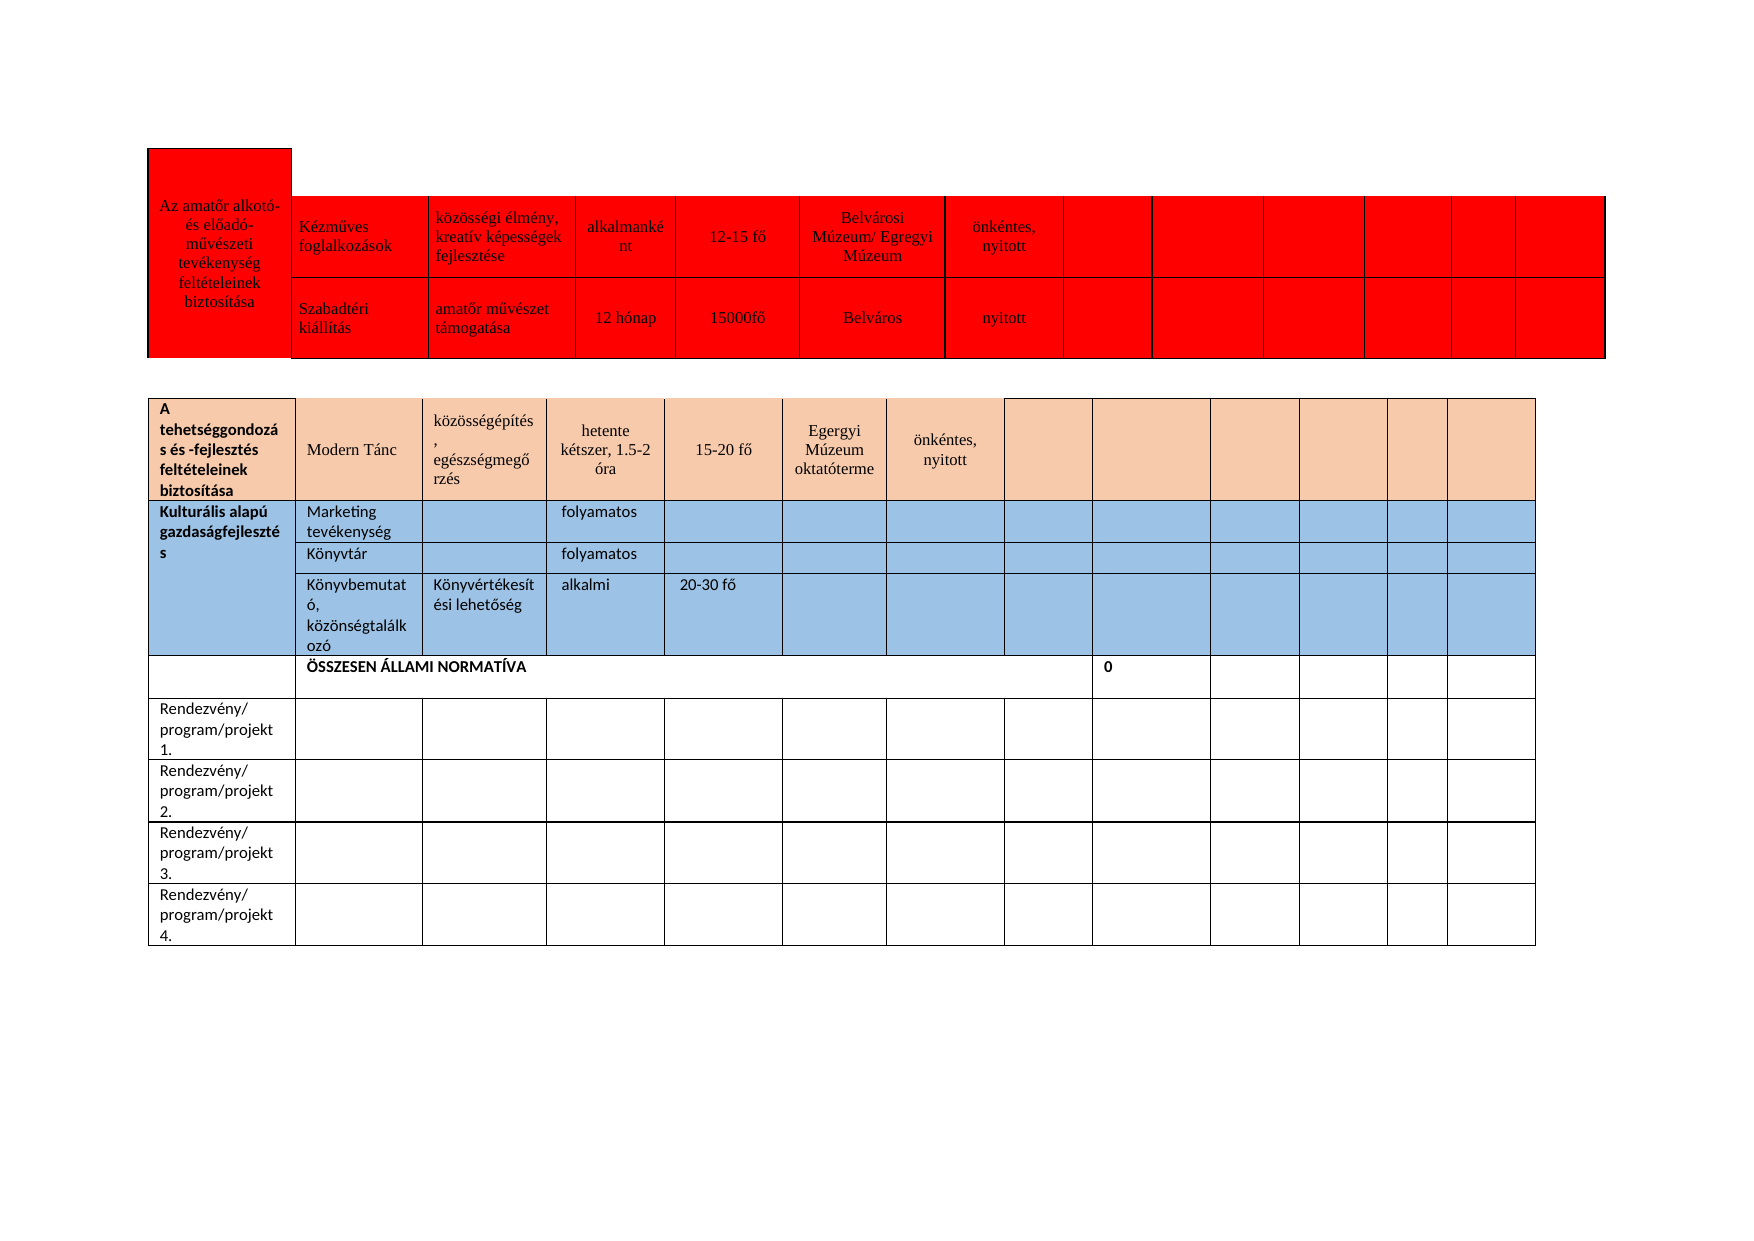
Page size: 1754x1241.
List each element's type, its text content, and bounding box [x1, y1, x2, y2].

table_cell [665, 884, 782, 945]
table_cell [665, 760, 782, 821]
table_cell amatőr művészet támogatása [429, 278, 575, 358]
table_cell [1388, 760, 1447, 821]
table_cell [1300, 501, 1387, 542]
table_cell [296, 884, 422, 945]
table_cell [1211, 699, 1299, 759]
table_cell [887, 823, 1004, 883]
table_cell [149, 656, 295, 697]
table_cell [1300, 884, 1387, 945]
table_cell [783, 884, 886, 945]
table_cell [783, 760, 886, 821]
table_cell [1300, 656, 1387, 697]
table_cell 20-30 fő [665, 574, 782, 655]
table_cell [665, 543, 782, 573]
table_cell [783, 543, 886, 573]
table_cell 0 [1093, 656, 1210, 697]
table_cell [296, 760, 422, 821]
table_cell [1452, 278, 1515, 358]
table_cell [1300, 543, 1387, 573]
table_cell [1452, 196, 1515, 277]
table_cell [1448, 760, 1535, 821]
table_cell [665, 501, 782, 542]
table_cell [887, 760, 1004, 821]
table_header [1005, 399, 1092, 500]
table_cell [1211, 760, 1299, 821]
table_cell Belváros [800, 278, 944, 358]
table_cell [887, 543, 1004, 573]
table_cell [1448, 884, 1535, 945]
table_cell [1211, 884, 1299, 945]
table_cell Könyvbemutató, közönségtalálkozó [296, 574, 422, 655]
table_cell [1093, 760, 1210, 821]
table_cell 12 hónap [576, 278, 675, 358]
table_cell [547, 760, 664, 821]
table_header A tehetséggondozás és -fejlesztés feltételeinek biztosítása [149, 399, 295, 500]
table_cell [1093, 574, 1210, 655]
table_cell alkalmanként [576, 196, 675, 277]
table_cell [1153, 278, 1263, 358]
table_cell [1388, 656, 1447, 697]
table_header közösségépítés, egészségmegőrzés [423, 398, 546, 500]
table_cell [1264, 196, 1364, 277]
table_cell [887, 884, 1004, 945]
table_cell [547, 823, 664, 883]
table_cell folyamatos [547, 543, 664, 573]
table_header [1388, 399, 1447, 500]
table_cell [1300, 574, 1387, 655]
table_header hetente kétszer, 1.5-2 óra [547, 398, 664, 500]
table_cell [887, 574, 1004, 655]
table_header Modern Tánc [296, 398, 422, 500]
table_cell [1365, 196, 1451, 277]
table_cell [1211, 823, 1299, 883]
table_cell [1064, 278, 1151, 358]
table_cell [665, 823, 782, 883]
table_cell [1388, 823, 1447, 883]
table_cell [1448, 656, 1535, 697]
table_cell [1388, 501, 1447, 542]
table_cell közösségi élmény, kreatív képességek fejlesztése [429, 196, 575, 277]
table_cell alkalmi [547, 574, 664, 655]
table_cell [1300, 699, 1387, 759]
table_cell Kulturális alapú gazdaságfejlesztés [149, 501, 295, 655]
table_cell Szabadtéri kiállítás [292, 278, 428, 358]
table_cell [1448, 574, 1535, 655]
table_header [1448, 399, 1535, 500]
table_cell 12-15 fő [676, 196, 799, 277]
table_cell [1388, 699, 1447, 759]
table_cell [1448, 823, 1535, 883]
table_cell [1005, 760, 1092, 821]
table_cell [1005, 543, 1092, 573]
table_cell önkéntes, nyitott [946, 196, 1063, 277]
table_cell Könyvértékesítési lehetőség [423, 574, 546, 655]
table_cell ÖSSZESEN ÁLLAMI NORMATÍVA [296, 656, 1092, 697]
table_cell nyitott [946, 278, 1063, 358]
table_cell 15000fő [676, 278, 799, 358]
table_cell Rendezvény/program/projekt 1. [149, 699, 295, 759]
table_cell [887, 699, 1004, 759]
table_cell [423, 760, 546, 821]
table_cell [1300, 760, 1387, 821]
table_cell [1211, 574, 1299, 655]
table_cell [1211, 656, 1299, 697]
table_cell [1516, 278, 1604, 358]
table_cell Rendezvény/program/projekt 3. [149, 823, 295, 883]
table_cell [1005, 823, 1092, 883]
table_header önkéntes, nyitott [887, 398, 1004, 500]
table_cell Marketing tevékenység [296, 501, 422, 542]
table_cell [1388, 543, 1447, 573]
table_cell [1448, 543, 1535, 573]
table_cell [887, 501, 1004, 542]
table_cell [1005, 574, 1092, 655]
table_cell Könyvtár [296, 543, 422, 573]
table_cell [1153, 196, 1263, 277]
table_header Egergyi Múzeum oktatóterme [783, 398, 886, 500]
table_header 15-20 fő [665, 398, 782, 500]
table_cell [423, 699, 546, 759]
table_cell [1448, 501, 1535, 542]
table_cell [423, 543, 546, 573]
table_cell [423, 884, 546, 945]
table_cell Az amatőr alkotó- és előadó-művészeti tevékenység feltételeinek biztosítása [149, 149, 291, 358]
table_cell [1300, 823, 1387, 883]
table_cell [1211, 501, 1299, 542]
table_cell Rendezvény/program/projekt 4. [149, 884, 295, 945]
table_cell Belvárosi Múzeum/ Egregyi Múzeum [800, 196, 944, 277]
table_cell [423, 501, 546, 542]
table_cell [1365, 278, 1451, 358]
table_header [1300, 399, 1387, 500]
table_cell [1264, 278, 1364, 358]
table_cell [1388, 884, 1447, 945]
table_cell [296, 823, 422, 883]
table_cell [1388, 574, 1447, 655]
table_header [1211, 399, 1299, 500]
table_cell [547, 699, 664, 759]
table_cell [1093, 823, 1210, 883]
table_cell [1516, 196, 1604, 277]
table_cell [423, 823, 546, 883]
table_cell Rendezvény/program/projekt 2. [149, 760, 295, 821]
table_cell [783, 501, 886, 542]
table_cell [665, 699, 782, 759]
table_cell [1093, 884, 1210, 945]
table_header [1093, 399, 1210, 500]
table_cell Kézműves foglalkozások [292, 196, 428, 277]
table_cell [1005, 501, 1092, 542]
table_cell [1093, 501, 1210, 542]
table_cell [1448, 699, 1535, 759]
table_cell [1005, 884, 1092, 945]
table_cell [783, 574, 886, 655]
table_cell [783, 823, 886, 883]
table_cell [1005, 699, 1092, 759]
table_cell [1064, 196, 1151, 277]
table_cell [783, 699, 886, 759]
table_cell [1093, 699, 1210, 759]
table_cell [547, 884, 664, 945]
table_cell folyamatos [547, 501, 664, 542]
table_cell [1211, 543, 1299, 573]
table_cell [1093, 543, 1210, 573]
table_cell [296, 699, 422, 759]
